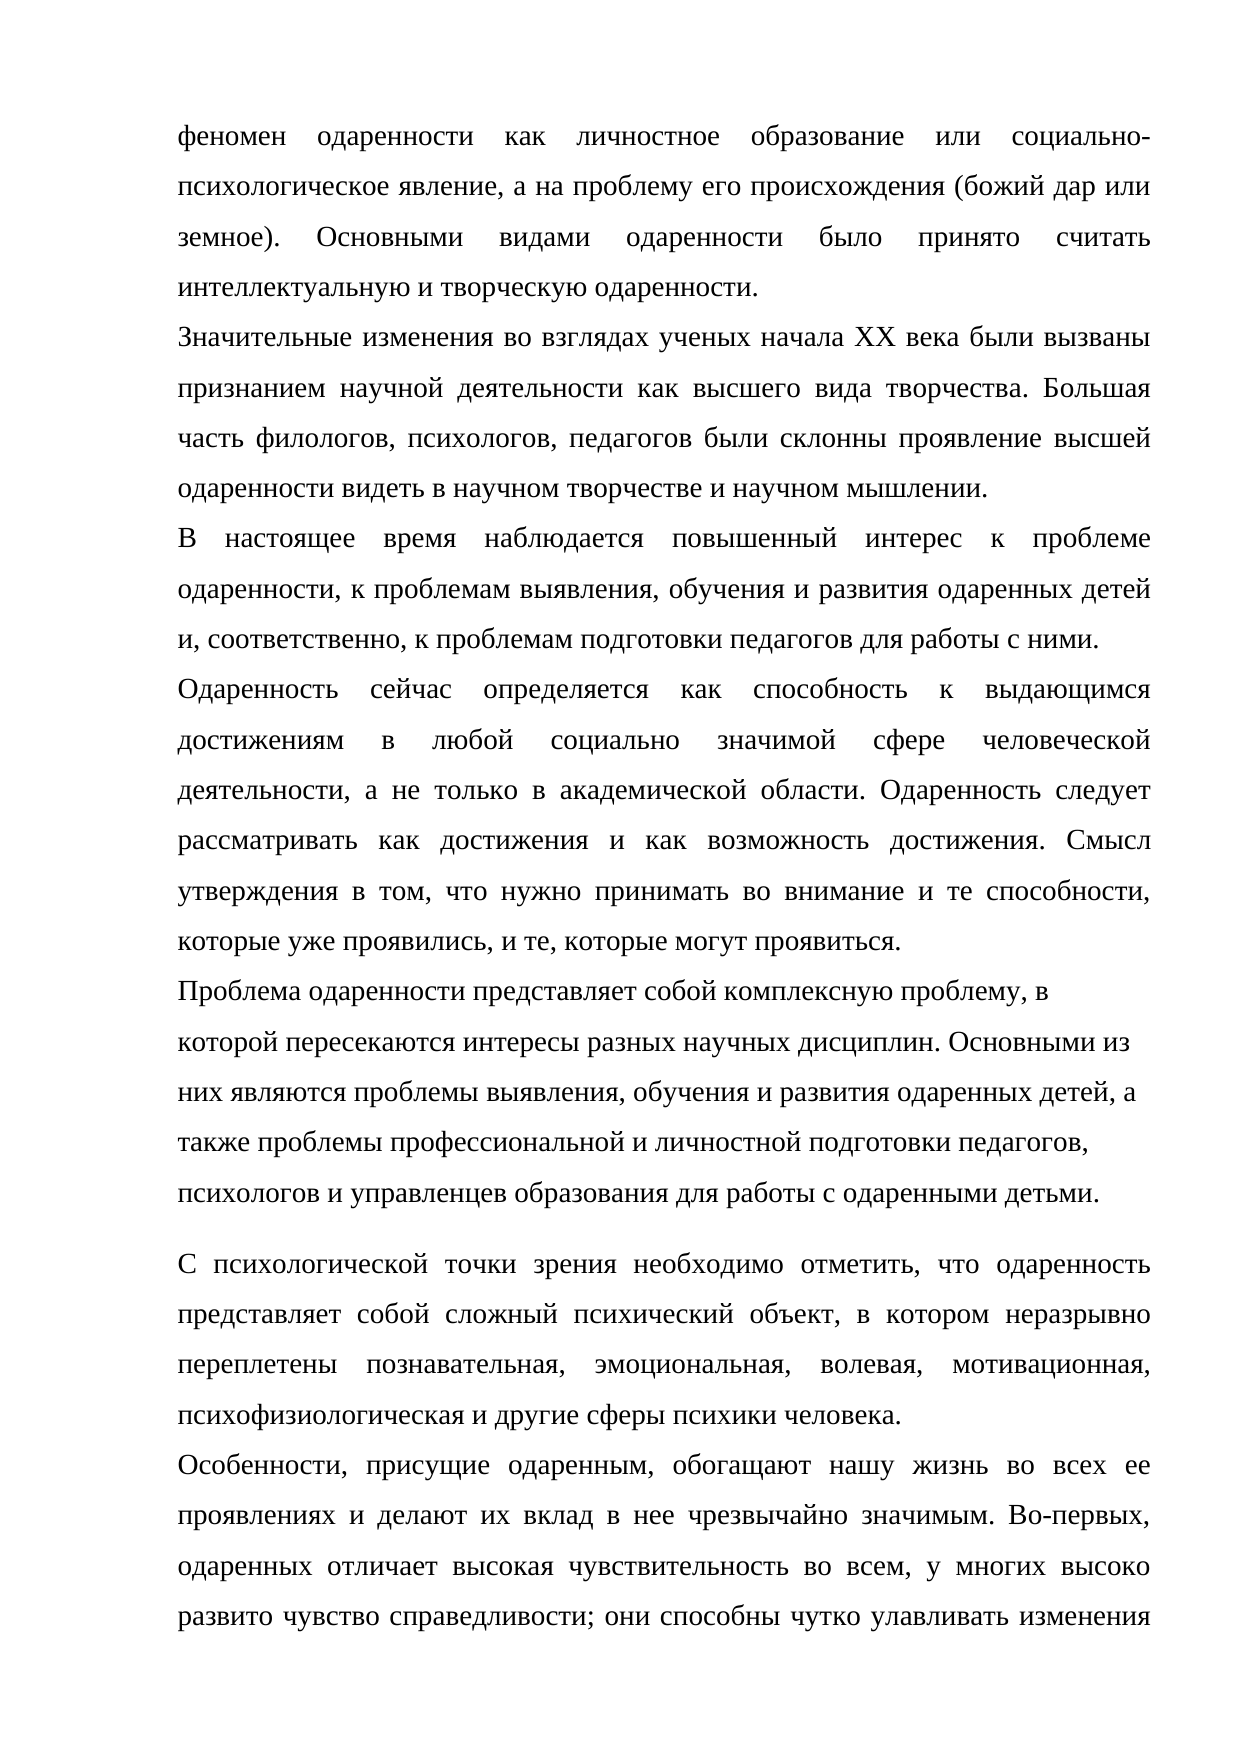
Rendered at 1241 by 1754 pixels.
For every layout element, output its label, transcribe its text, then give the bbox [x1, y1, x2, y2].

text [177, 118, 1152, 303]
text С психологической точки зрения необходимо отметить, что одаренность представляет собой сложный психический объект, в котором неразрывно переплетены познавательная, эмоциональная, волевая, мотивационная, психофизиологическая и другие сферы психики человека. [177, 1246, 1152, 1430]
text Одаренность сейчас определяется как способность к выдающимся достижениям в любой социально значимой сфере человеческой деятельности, а не только в академической области. Одаренность следует рассматривать как достижения и как возможность достижения. Смысл утверждения в том, что нужно принимать во внимание и те способности, которые уже проявились, и те, которые могут проявиться. [177, 672, 1152, 957]
text Проблема одаренности представляет собой комплексную проблему, в которой пересекаются интересы разных научных дисциплин. Основными из них являются проблемы выявления, обучения и развития одаренных детей, а также проблемы профессиональной и личностной подготовки педагогов, психологов и управленцев образования для работы с одаренными детьми. [177, 973, 1152, 1208]
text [177, 1447, 1152, 1632]
text Значительные изменения во взглядах ученых начала ХХ века были вызваны признанием научной деятельности как высшего вида творчества. Большая часть филологов, психологов, педагогов были склонны проявление высшей одаренности видеть в научном творчестве и научном мышлении. [177, 319, 1152, 504]
text В настоящее время наблюдается повышенный интерес к проблеме одаренности, к проблемам выявления, обучения и развития одаренных детей и, соответственно, к проблемам подготовки педагогов для работы с ними. [177, 521, 1152, 655]
